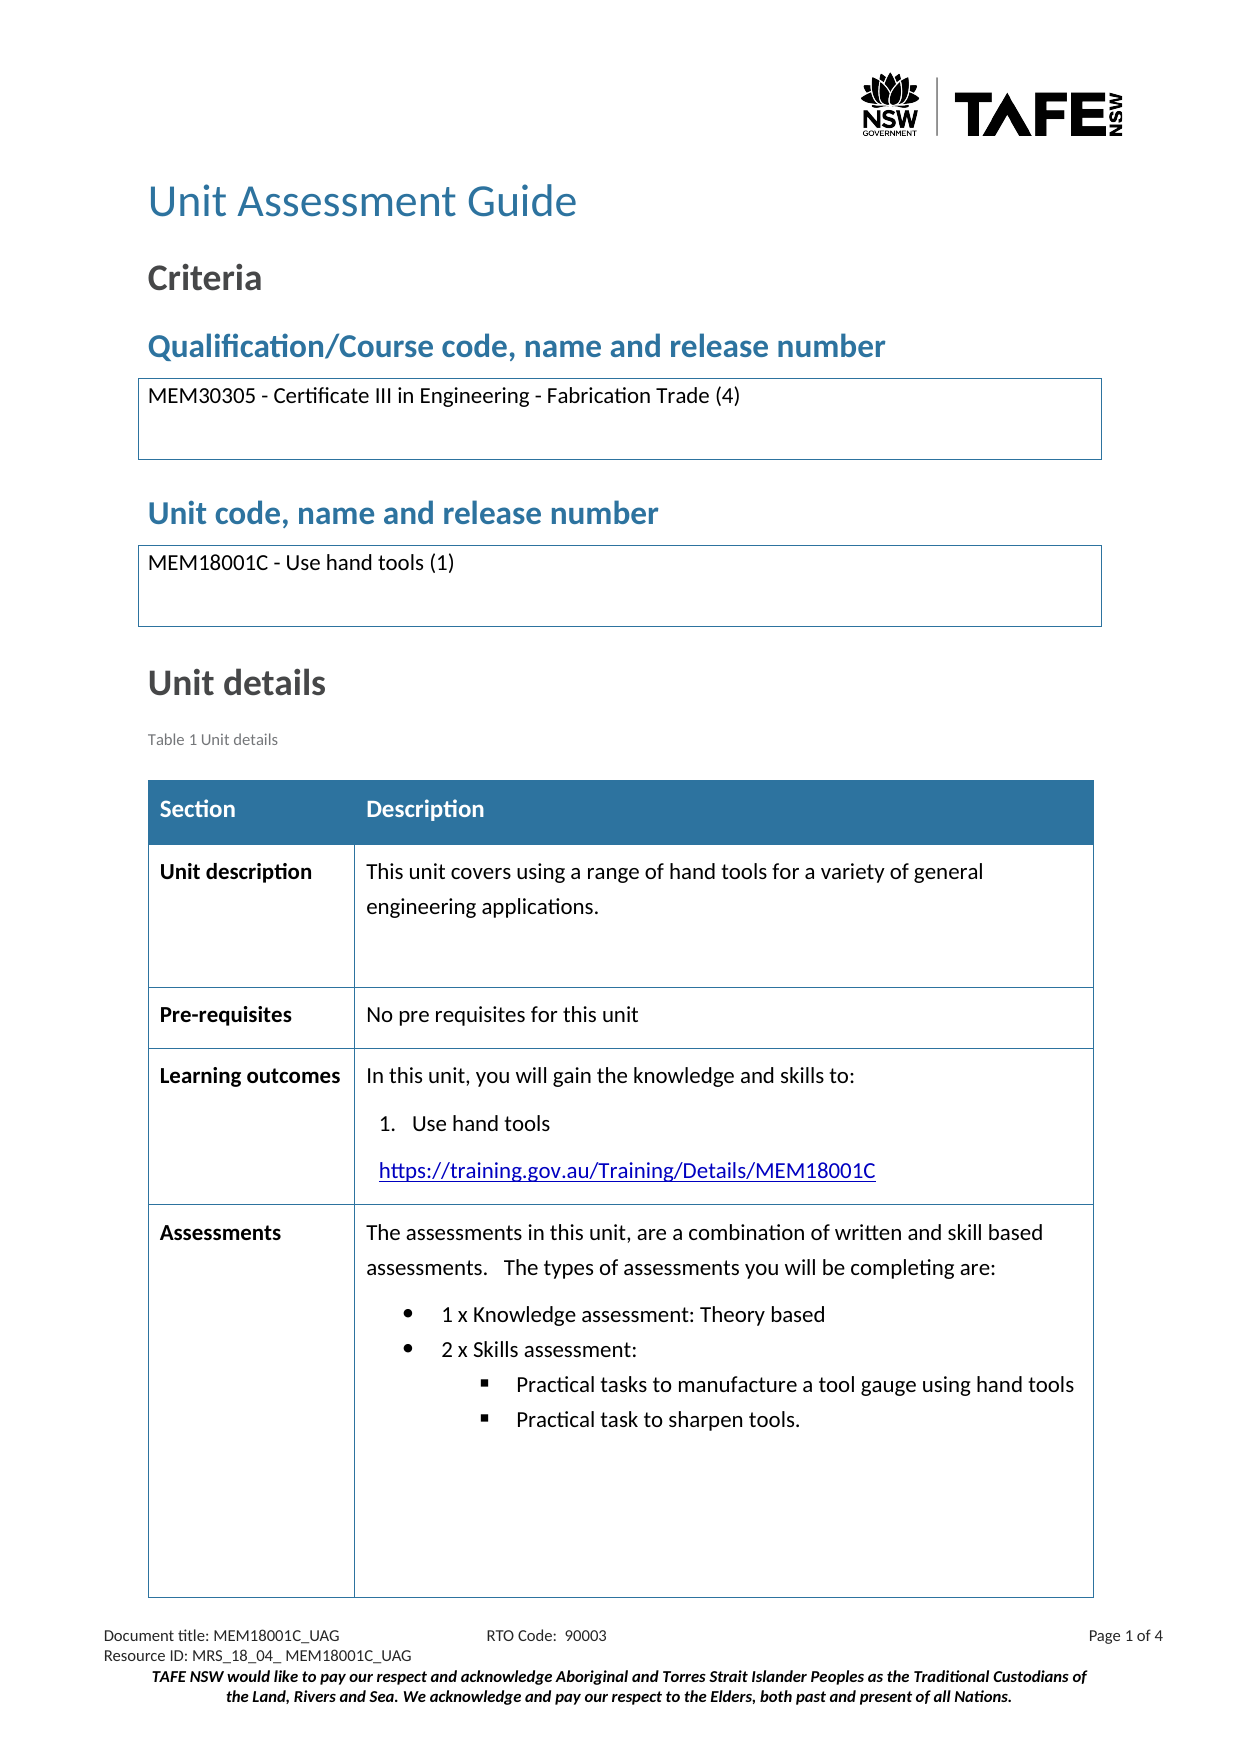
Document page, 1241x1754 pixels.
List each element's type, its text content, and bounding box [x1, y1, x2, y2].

table_header Section [149, 781, 354, 844]
text MEM18001C - Use hand tools (1) [139, 546, 1101, 576]
table_cell This unit covers using a range of hand tools for a variety of general engineering applications. [355, 845, 1093, 987]
table_cell Unit description [149, 845, 354, 987]
text Table 1 Unit details [148, 730, 1092, 750]
table_cell Learning outcomes [149, 1049, 354, 1204]
subtitle Unit code, name and release number [148, 492, 1092, 533]
table_cell In this unit, you will gain the knowledge and skills to: Use hand tools https://training.gov.au/Training/Details/MEM18001C [355, 1049, 1093, 1204]
subtitle Criteria [148, 254, 1092, 300]
table_cell Assessments [149, 1205, 354, 1597]
picture [861, 71, 1123, 137]
subtitle Qualification/Course code, name and release number [148, 325, 1092, 366]
subtitle Unit details [148, 659, 1092, 705]
subtitle Unit Assessment Guide [148, 167, 1092, 229]
table_header Description [355, 781, 1093, 844]
table_cell No pre requisites for this unit [355, 988, 1093, 1048]
table_cell The assessments in this unit, are a combination of written and skill based assessments. The types of assessments you will be completing are: 1 x Knowledge assessment: Theory based 2 x Skills assessment: Practical tasks to manufacture a tool gauge using hand tools Practical task to sharpen tools. [355, 1205, 1093, 1597]
text MEM30305 - Certificate III in Engineering - Fabrication Trade (4) [139, 379, 1101, 409]
table_cell Pre-requisites [149, 988, 354, 1048]
